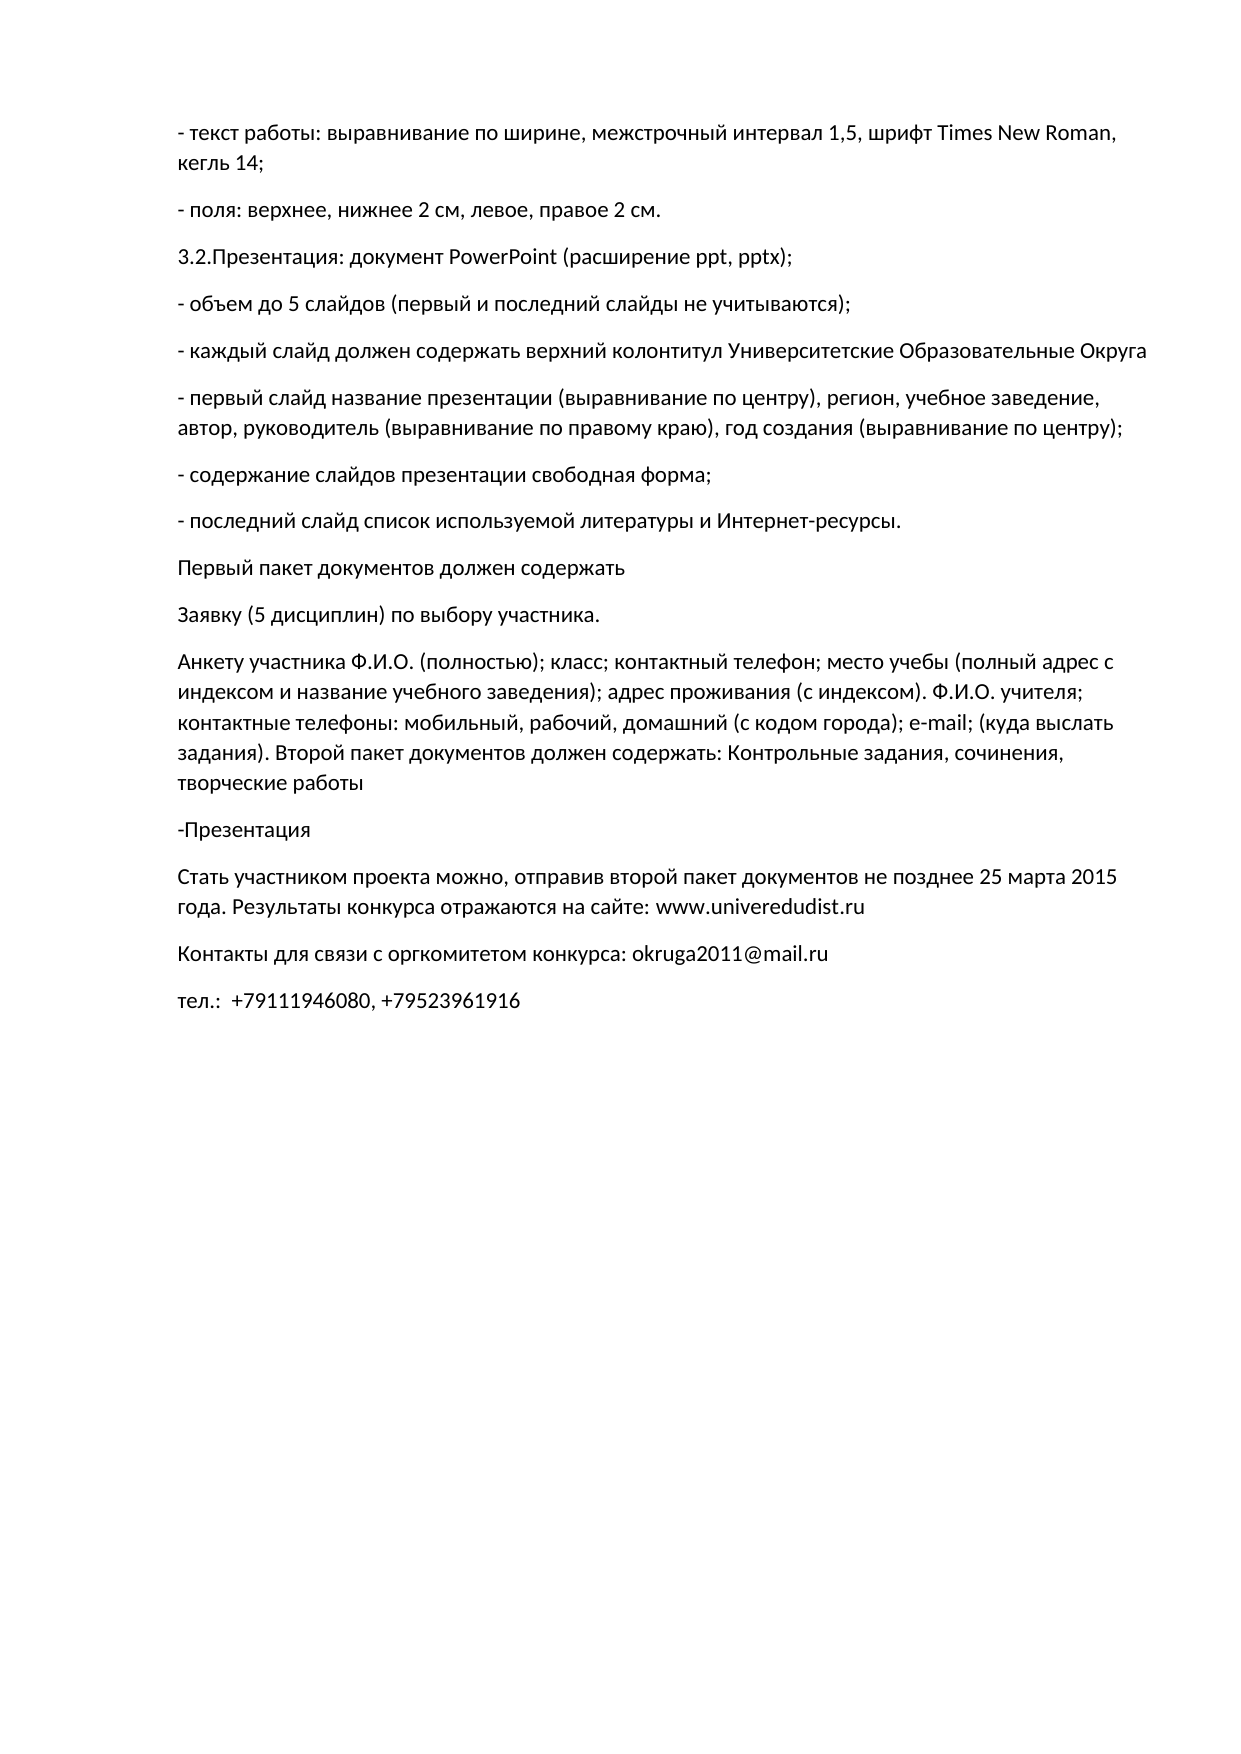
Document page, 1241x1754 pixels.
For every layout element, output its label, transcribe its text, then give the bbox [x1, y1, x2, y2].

text Заявку (5 дисциплин) по выбору участника. [177, 600, 1152, 628]
text - поля: верхнее, нижнее 2 см, левое, правое 2 см. [177, 195, 1152, 223]
text 3.2.Презентация: документ PowerPoint (расширение ppt, pptx); [177, 242, 1152, 270]
text тел.: +79111946080, +79523961916 [177, 986, 1152, 1014]
text - каждый слайд должен содержать верхний колонтитул Университетские Образовательные Округа [177, 336, 1152, 364]
text Контакты для связи с оргкомитетом конкурса: okruga2011@mail.ru [177, 939, 1152, 967]
text - текст работы: выравнивание по ширине, межстрочный интервал 1,5, шрифт Times New Roman, кегль 14; [177, 118, 1152, 176]
text - содержание слайдов презентации свободная форма; [177, 460, 1152, 488]
text - объем до 5 слайдов (первый и последний слайды не учитываются); [177, 289, 1152, 317]
text Анкету участника Ф.И.О. (полностью); класс; контактный телефон; место учебы (полный адрес с индексом и название учебного заведения); адрес проживания (с индексом). Ф.И.О. учителя; контактные телефоны: мобильный, рабочий, домашний (с кодом города); e-mail; (куда выслать задания). Второй пакет документов должен содержать: Контрольные задания, сочинения, творческие работы [177, 647, 1152, 796]
text - последний слайд список используемой литературы и Интернет-ресурсы. [177, 507, 1152, 535]
text Первый пакет документов должен содержать [177, 553, 1152, 582]
text Стать участником проекта можно, отправив второй пакет документов не позднее 25 марта 2015 года. Результаты конкурса отражаются на сайте: www.univeredudist.ru [177, 862, 1152, 920]
text -Презентация [177, 815, 1152, 843]
text - первый слайд название презентации (выравнивание по центру), регион, учебное заведение, автор, руководитель (выравнивание по правому краю), год создания (выравнивание по центру); [177, 383, 1152, 441]
